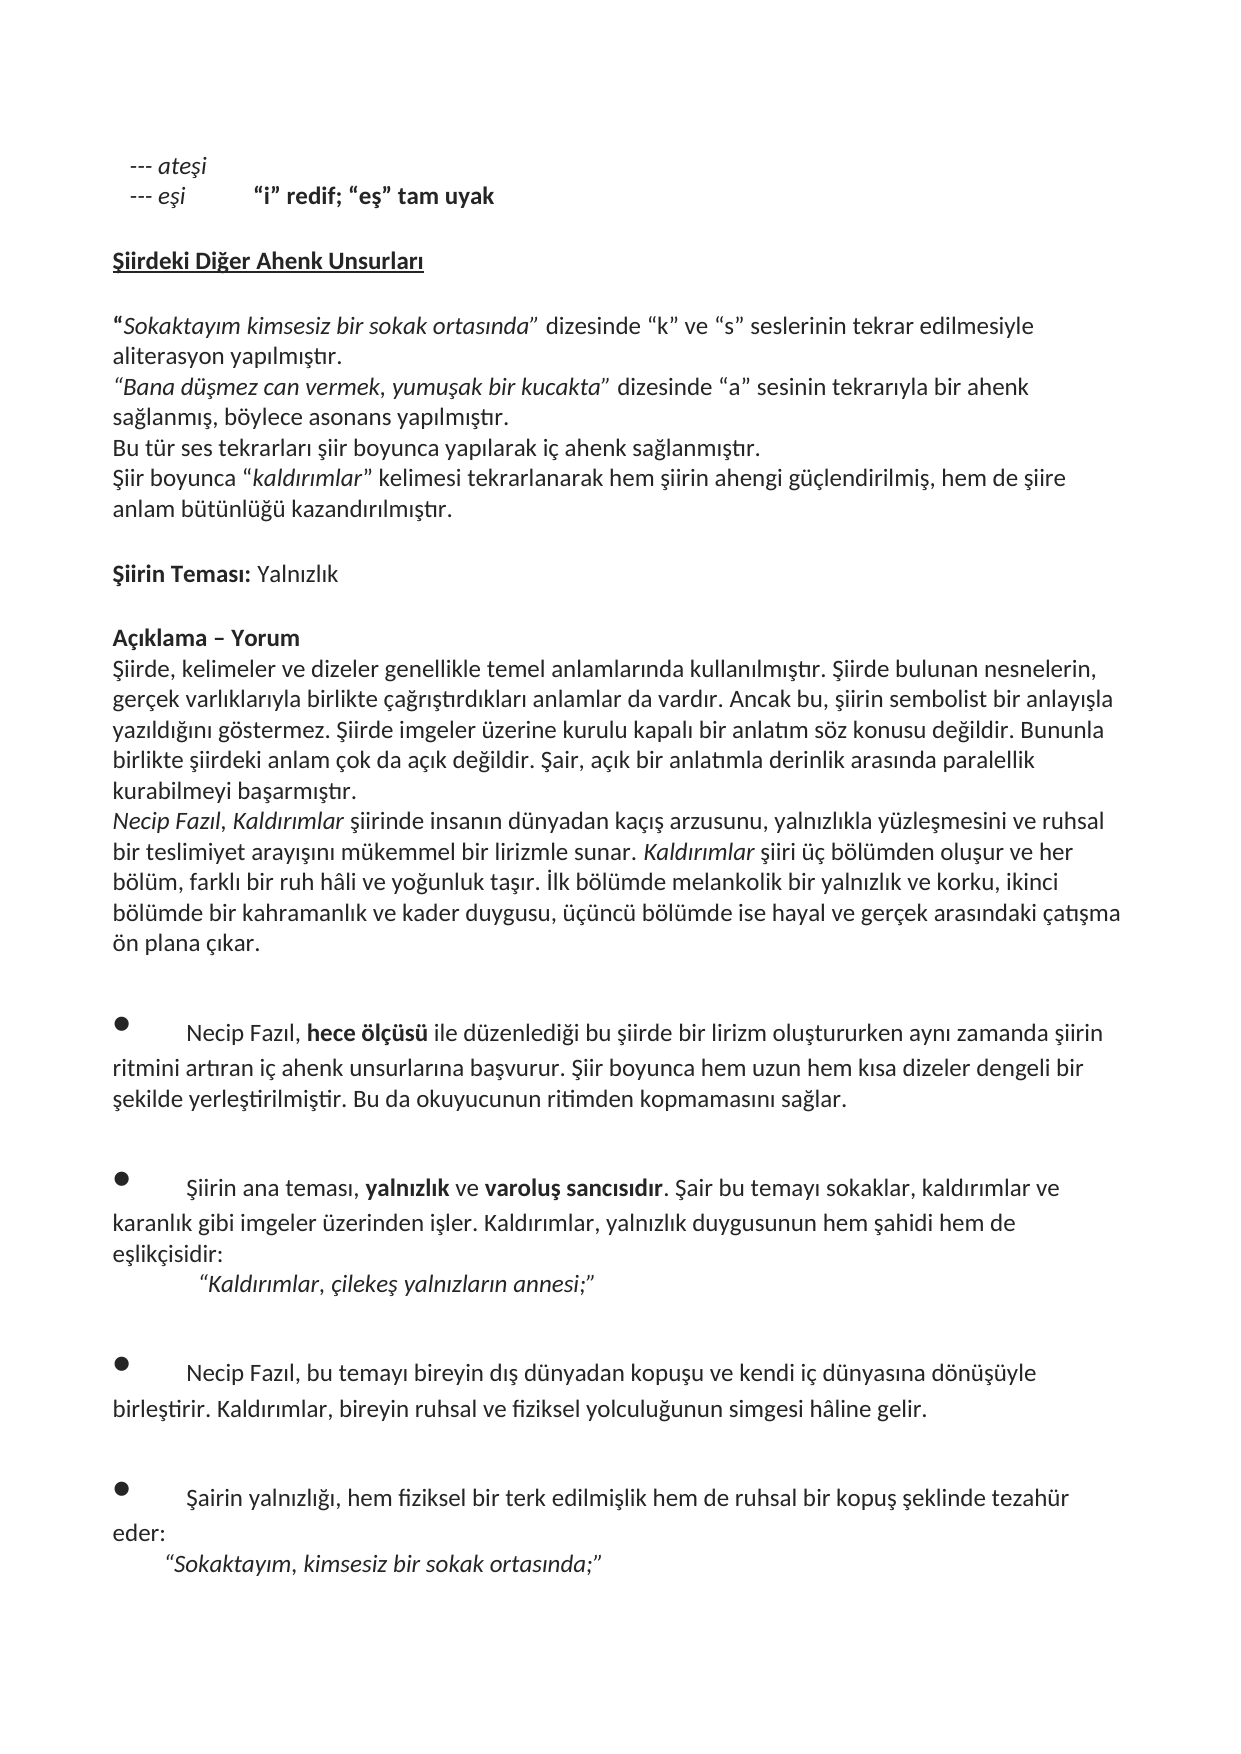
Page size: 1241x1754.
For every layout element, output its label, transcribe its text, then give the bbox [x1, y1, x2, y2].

text Şiirin Teması: Yalnızlık [112, 558, 1128, 588]
text “Bana düşmez can vermek, yumuşak bir kucakta” dizesinde “a” sesinin tekrarıyla bir ahenk sağlanmış, böylece asonans yapılmıştır. [112, 371, 1128, 432]
text “Kaldırımlar, çilekeş yalnızların annesi;” [112, 1268, 1128, 1299]
text Necip Fazıl, Kaldırımlar şiirinde insanın dünyadan kaçış arzusunu, yalnızlıkla yüzleşmesini ve ruhsal bir teslimiyet arayışını mükemmel bir lirizmle sunar. Kaldırımlar şiiri üç bölümden oluşur ve her bölüm, farklı bir ruh hâli ve yoğunluk taşır. İlk bölümde melankolik bir yalnızlık ve korku, ikinci bölümde bir kahramanlık ve kader duygusu, üçüncü bölümde ise hayal ve gerçek arasındaki çatışma ön plana çıkar. [112, 806, 1128, 958]
text “Sokaktayım, kimsesiz bir sokak ortasında;” [112, 1548, 1128, 1578]
list Necip Fazıl, hece ölçüsü ile düzenlediği bu şiirde bir lirizm oluştururken aynı zamanda şiirin ritmini artıran iç ahenk unsurlarına başvurur. Şiir boyunca hem uzun hem kısa dizeler dengeli bir şekilde yerleştirilmiştir. Bu da okuyucunun ritimden kopmamasını sağlar. [112, 992, 1128, 1113]
text --- eşi “i” redif; “eş” tam uyak [112, 181, 1128, 211]
list Şiirin ana teması, yalnızlık ve varoluş sancısıdır. Şair bu temayı sokaklar, kaldırımlar ve karanlık gibi imgeler üzerinden işler. Kaldırımlar, yalnızlık duygusunun hem şahidi hem de eşlikçisidir: [112, 1147, 1128, 1268]
text “Sokaktayım kimsesiz bir sokak ortasında” dizesinde “k” ve “s” seslerinin tekrar edilmesiyle aliterasyon yapılmıştır. [112, 310, 1128, 371]
text Şiirdeki Diğer Ahenk Unsurları [112, 245, 1128, 276]
text Şiirde, kelimeler ve dizeler genellikle temel anlamlarında kullanılmıştır. Şiirde bulunan nesnelerin, gerçek varlıklarıyla birlikte çağrıştırdıkları anlamlar da vardır. Ancak bu, şiirin sembolist bir anlayışla yazıldığını göstermez. Şiirde imgeler üzerine kurulu kapalı bir anlatım söz konusu değildir. Bununla birlikte şiirdeki anlam çok da açık değildir. Şair, açık bir anlatımla derinlik arasında paralellik kurabilmeyi başarmıştır. [112, 653, 1128, 806]
text Bu tür ses tekrarları şiir boyunca yapılarak iç ahenk sağlanmıştır. [112, 432, 1128, 462]
list Şairin yalnızlığı, hem fiziksel bir terk edilmişlik hem de ruhsal bir kopuş şeklinde tezahür eder: [112, 1458, 1128, 1548]
text --- ateşi [112, 150, 1128, 181]
text Şiir boyunca “kaldırımlar” kelimesi tekrarlanarak hem şiirin ahengi güçlendirilmiş, hem de şiire anlam bütünlüğü kazandırılmıştır. [112, 462, 1128, 523]
text Açıklama – Yorum [112, 622, 1128, 653]
list Necip Fazıl, bu temayı bireyin dış dünyadan kopuşu ve kendi iç dünyasına dönüşüyle birleştirir. Kaldırımlar, bireyin ruhsal ve fiziksel yolculuğunun simgesi hâline gelir. [112, 1333, 1128, 1423]
